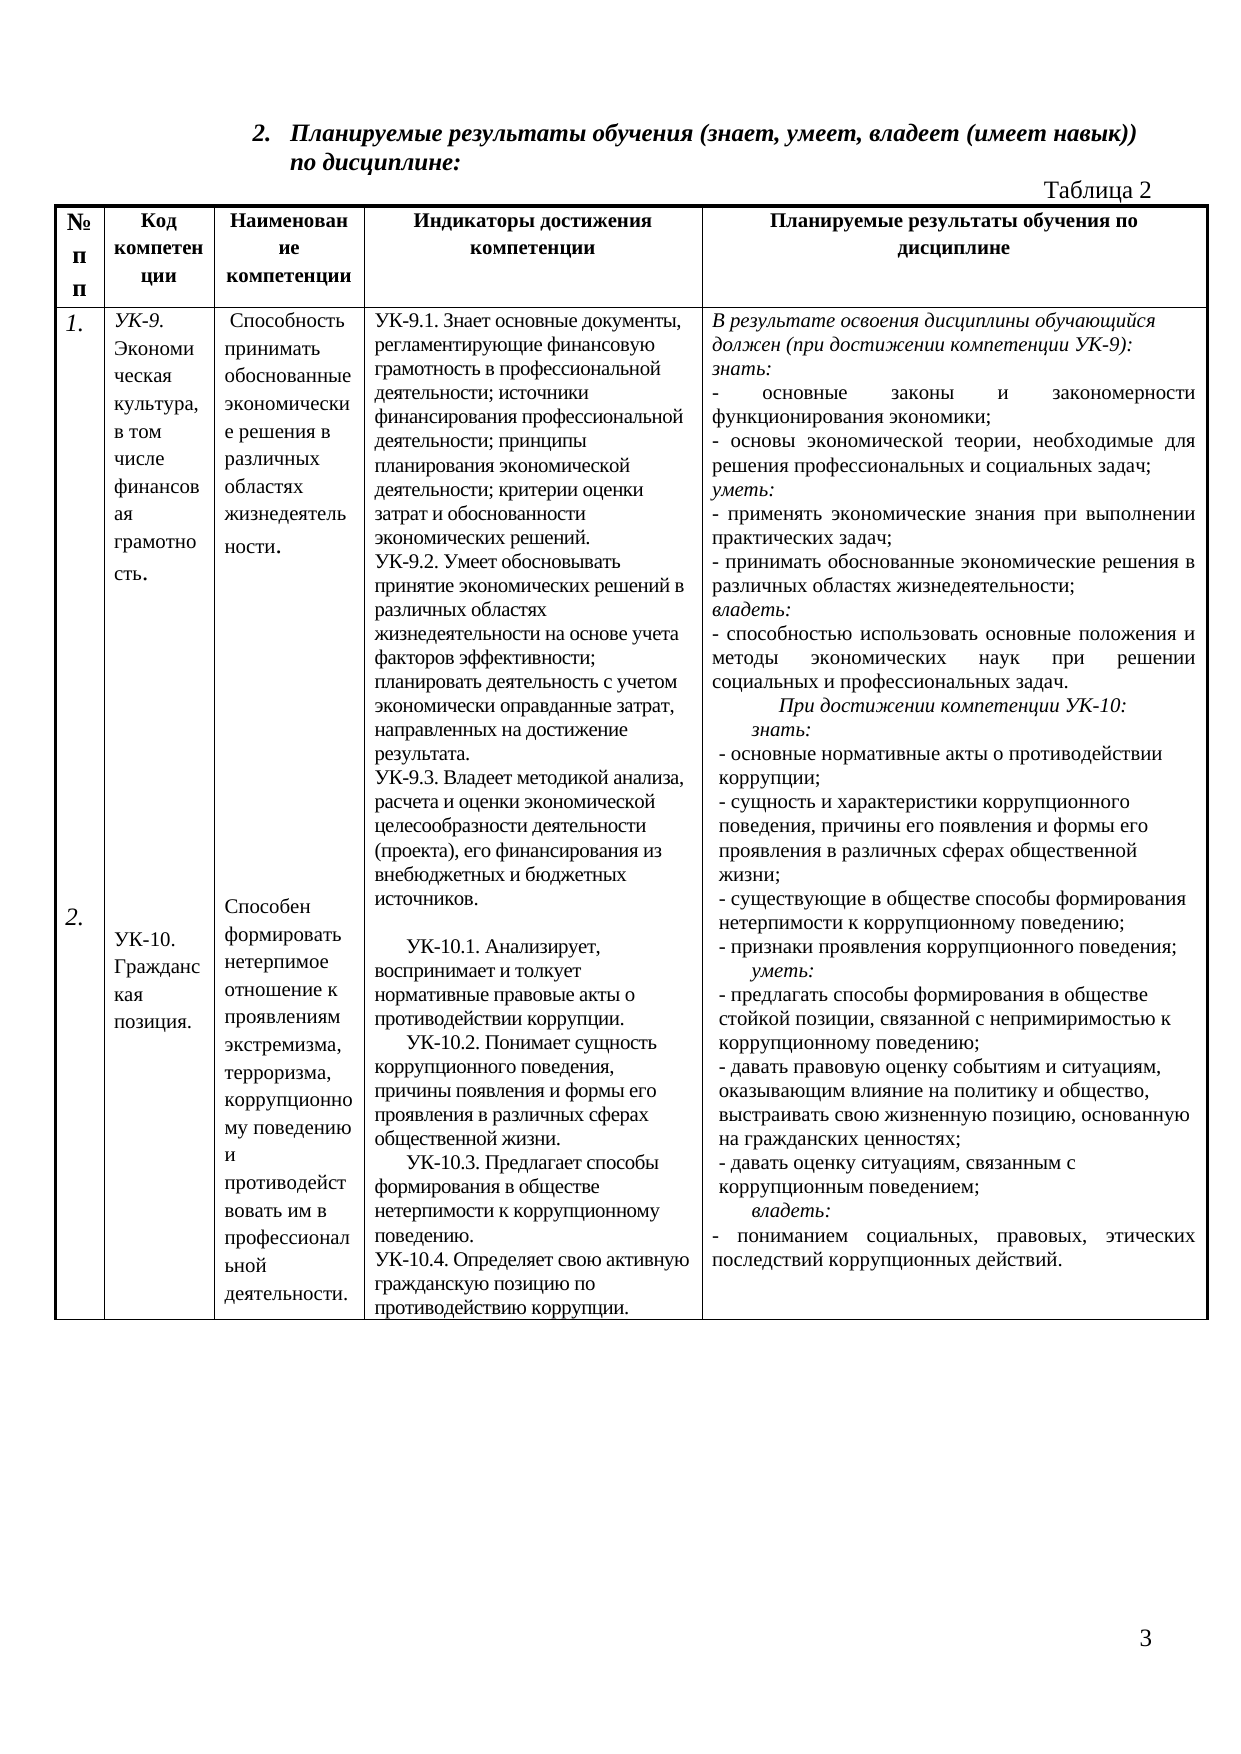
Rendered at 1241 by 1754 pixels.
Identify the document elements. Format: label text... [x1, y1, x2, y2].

table_cell УК-9. Экономическая культура, в том числе финансовая грамотность. УК-10. Гражданская позиция. [105, 308, 214, 1319]
table_cell УК-9.1. Знает основные документы, регламентирующие финансовую грамотность в профессиональной деятельности; источники финансирования профессиональной деятельности; принципы планирования экономической деятельности; критерии оценки затрат и обоснованности экономических решений. УК-9.2. Умеет обосновывать принятие экономических решений в различных областях жизнедеятельности на основе учета факторов эффективности; планировать деятельность с учетом экономически оправданные затрат, направленных на достижение результата. УК-9.3. Владеет методикой анализа, расчета и оценки экономической целесообразности деятельности (проекта), его финансирования из внебюджетных и бюджетных источников. УК-10.1. Анализирует, воспринимает и толкует нормативные правовые акты о противодействии коррупции. УК-10.2. Понимает сущность коррупционного поведения, причины появления и формы его проявления в различных сферах общественной жизни. УК-10.3. Предлагает способы формирования в обществе нетерпимости к коррупционному поведению. УК-10.4. Определяет свою активную гражданскую позицию по противодействию коррупции. [365, 308, 702, 1319]
table_cell В результате освоения дисциплины обучающийся должен (при достижении компетенции УК-9): знать: - основные законы и закономерности функционирования экономики; - основы экономической теории, необходимые для решения профессиональных и социальных задач; уметь: - применять экономические знания при выполнении практических задач; - принимать обоснованные экономические решения в различных областях жизнедеятельности; владеть: - способностью использовать основные положения и методы экономических наук при решении социальных и профессиональных задач. При достижении компетенции УК-10: знать: - основные нормативные акты о противодействии коррупции; - сущность и характеристики коррупционного поведения, причины его появления и формы его проявления в различных сферах общественной жизни; - существующие в обществе способы формирования нетерпимости к коррупционному поведению; - признаки проявления коррупционного поведения; уметь: - предлагать способы формирования в обществе стойкой позиции, связанной с непримиримостью к коррупционному поведению; - давать правовую оценку событиям и ситуациям, оказывающим влияние на политику и общество, выстраивать свою жизненную позицию, основанную на гражданских ценностях; - давать оценку ситуациям, связанным с коррупционным поведением; владеть: - пониманием социальных, правовых, этических последствий коррупционных действий. [703, 308, 1206, 1319]
table_header Код компетенции [105, 208, 214, 307]
table_header № пп [57, 208, 104, 307]
table_cell 1. 2. [57, 308, 104, 1319]
subtitle Планируемые результаты обучения (знает, умеет, владеет (имеет навык)) по дисциплине: [252, 118, 1152, 176]
table_header Наименование компетенции [215, 208, 364, 307]
table_header Планируемые результаты обучения по дисциплине [703, 208, 1206, 307]
table_header Индикаторы достижения компетенции [365, 208, 702, 307]
text Таблица 2 [177, 176, 1152, 204]
table_cell Способность принимать обоснованные экономические решения в различных областях жизнедеятельности. Способен формировать нетерпимое отношение к проявлениям экстремизма, терроризма, коррупционному поведению и противодействовать им в профессиональной деятельности. [215, 308, 364, 1319]
